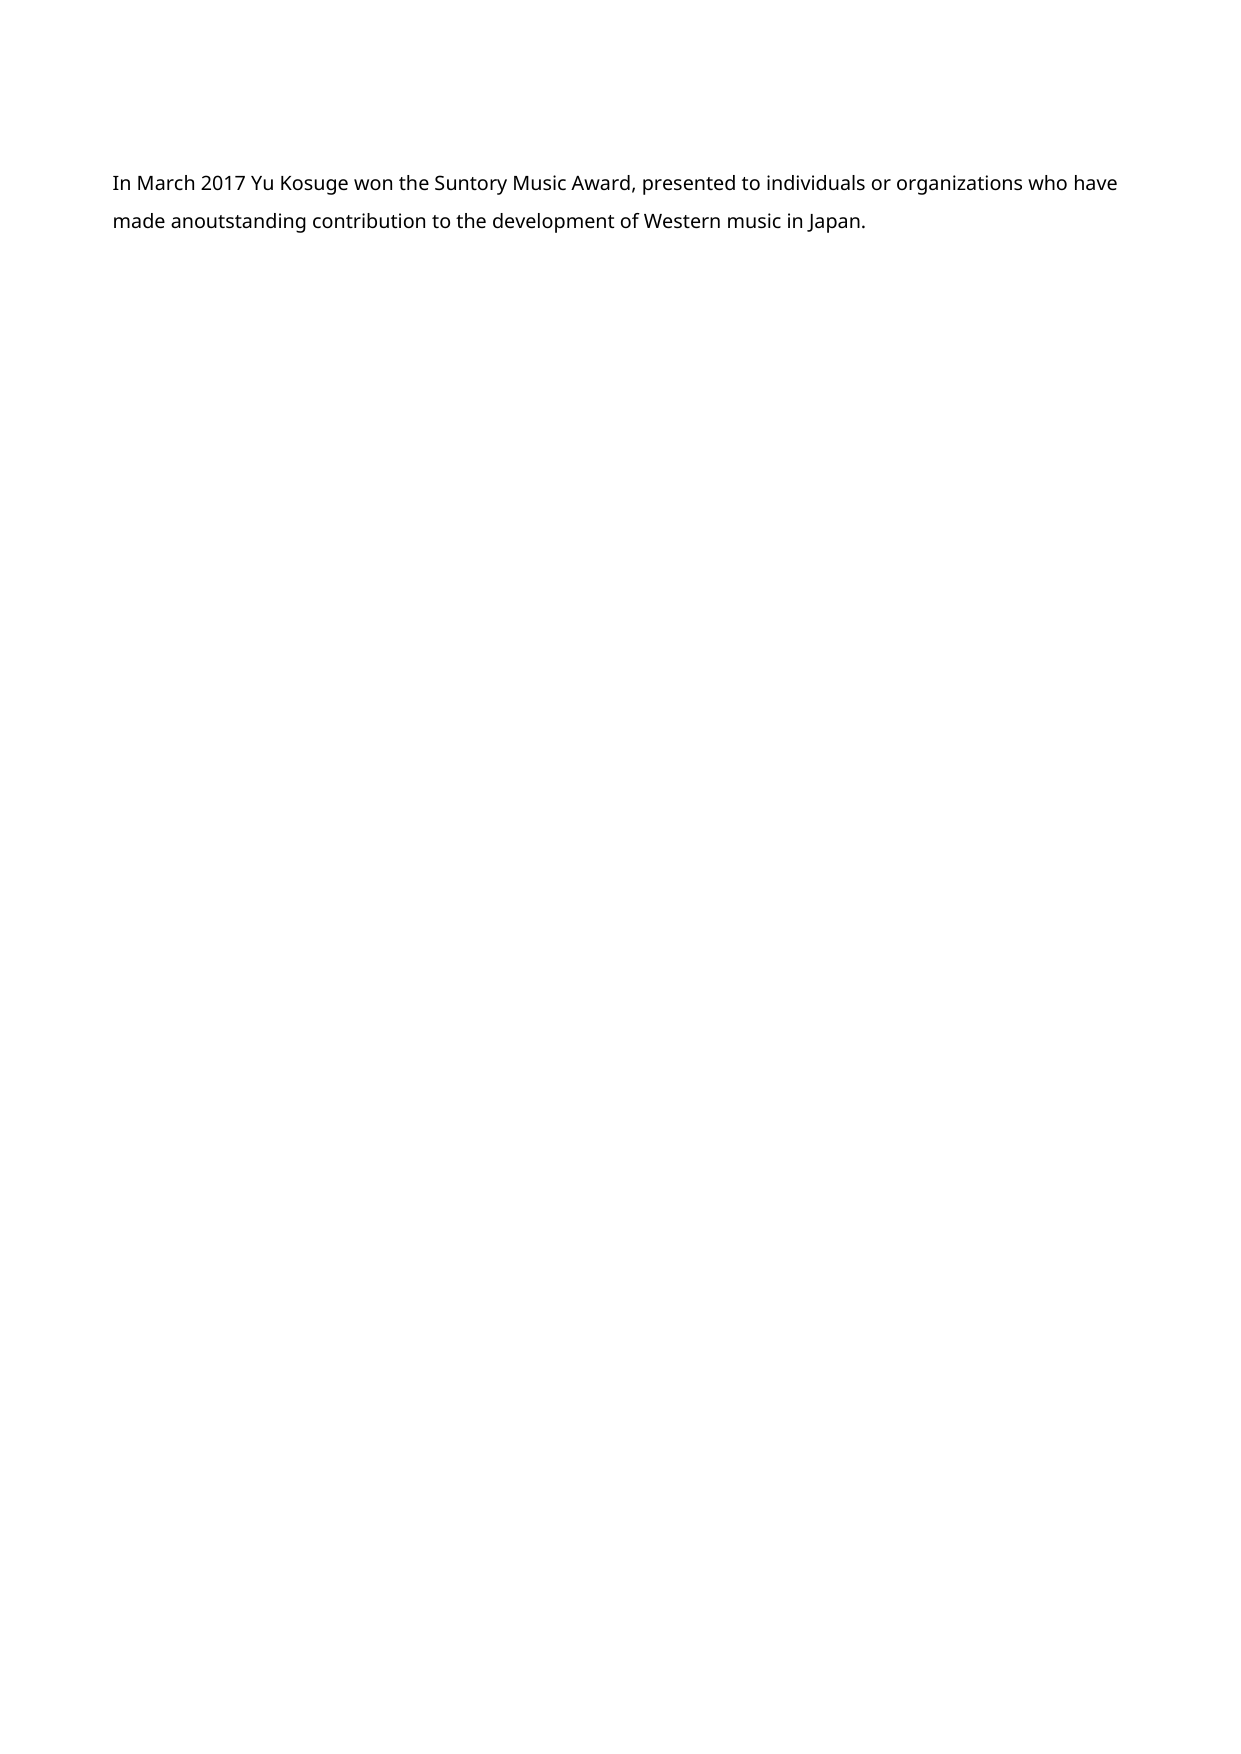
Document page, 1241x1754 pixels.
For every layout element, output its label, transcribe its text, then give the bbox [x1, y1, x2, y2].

text In March 2017 Yu Kosuge won the Suntory Music Award, presented to individuals or organizations who have made anoutstanding contribution to the development of Western music in Japan. [112, 164, 1128, 239]
